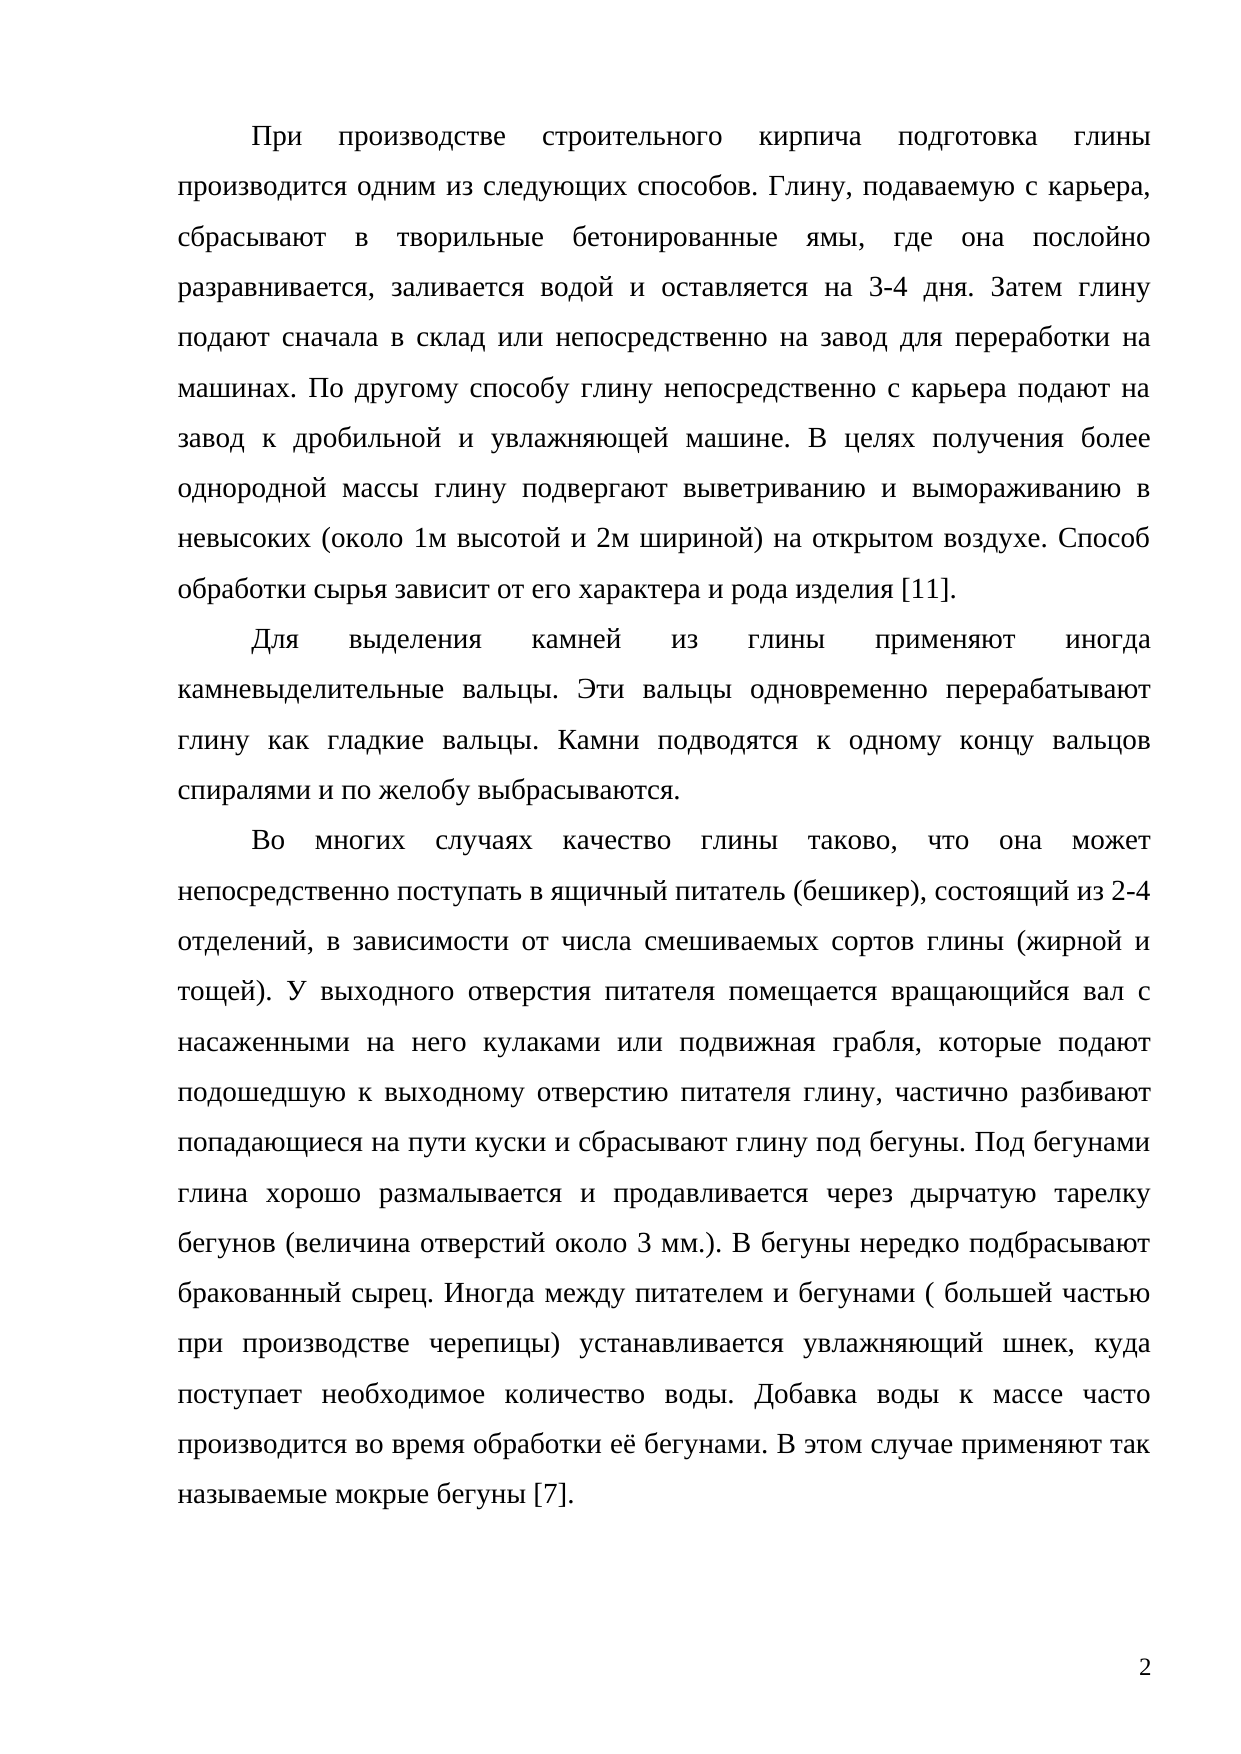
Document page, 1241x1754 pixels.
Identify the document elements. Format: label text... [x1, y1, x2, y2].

text Для выделения камней из глины применяют иногда камневыделительные вальцы. Эти вальцы одновременно перерабатывают глину как гладкие вальцы. Камни подводятся к одному концу вальцов спиралями и по желобу выбрасываются. [177, 621, 1152, 806]
text При производстве строительного кирпича подготовка глины производится одним из следующих способов. Глину, подаваемую с карьера, сбрасывают в творильные бетонированные ямы, где она послойно разравнивается, заливается водой и оставляется на 3-4 дня. Затем глину подают сначала в склад или непосредственно на завод для переработки на машинах. По другому способу глину непосредственно с карьера подают на завод к дробильной и увлажняющей машине. В целях получения более однородной массы глину подвергают выветриванию и вымораживанию в невысоких (около 1м высотой и 2м шириной) на открытом воздухе. Способ обработки сырья зависит от его характера и рода изделия [11]. [177, 118, 1152, 604]
text Во многих случаях качество глины таково, что она может непосредственно поступать в ящичный питатель (бешикер), состоящий из 2-4 отделений, в зависимости от числа смешиваемых сортов глины (жирной и тощей). У выходного отверстия питателя помещается вращающийся вал с насаженными на него кулаками или подвижная грабля, которые подают подошедшую к выходному отверстию питателя глину, частично разбивают попадающиеся на пути куски и сбрасывают глину под бегуны. Под бегунами глина хорошо размалывается и продавливается через дырчатую тарелку бегунов (величина отверстий около .). В бегуны нередко подбрасывают бракованный сырец. Иногда между питателем и бегунами ( большей частью при производстве черепицы) устанавливается увлажняющий шнек, куда поступает необходимое количество воды. Добавка воды к массе часто производится во время обработки её бегунами. В этом случае применяют так называемые мокрые бегуны [7]. [177, 822, 1152, 1510]
